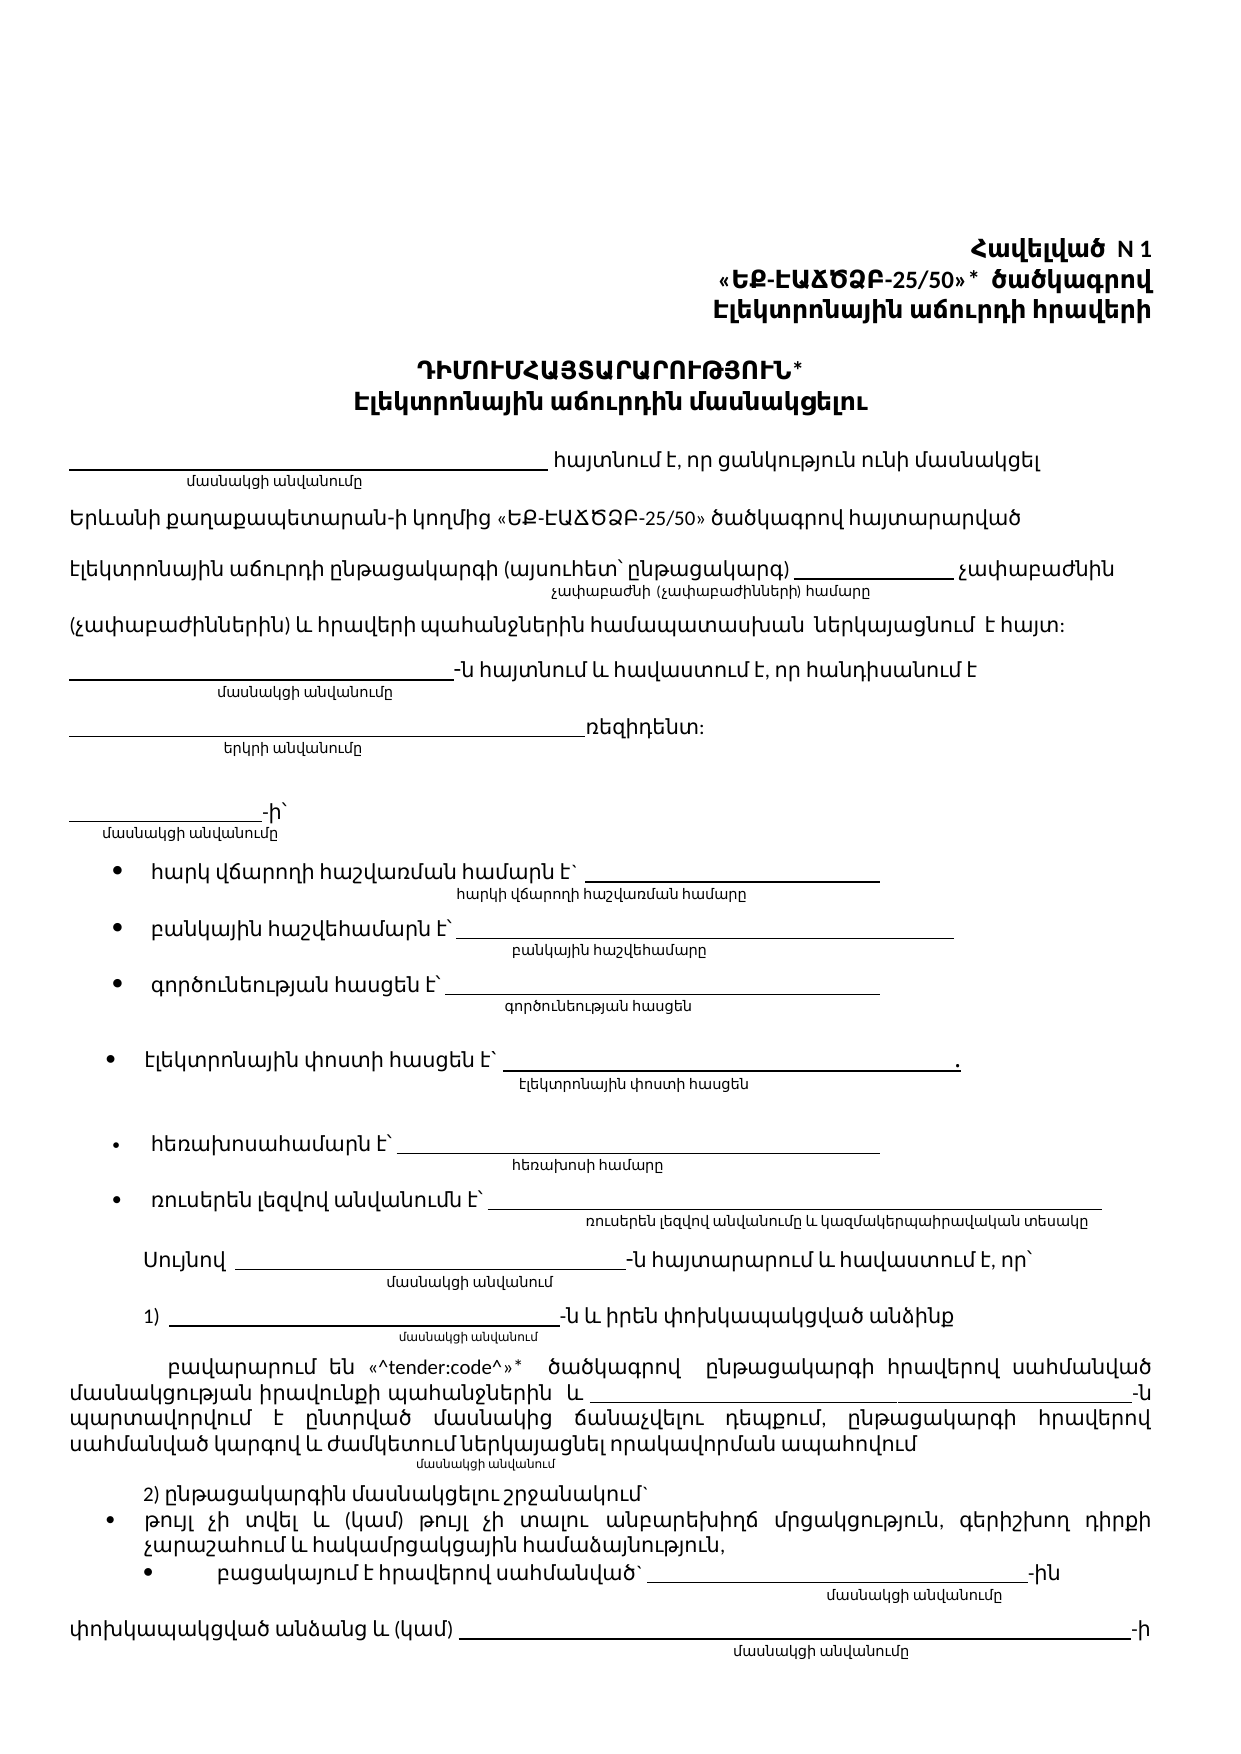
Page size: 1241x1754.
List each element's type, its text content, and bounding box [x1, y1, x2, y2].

text ԴԻՄՈՒՄՀԱՅՏԱՐԱՐՈՒԹՅՈՒՆ* [69, 356, 1152, 386]
text Էլեկտրոնային աճուրդի հրավերի [69, 294, 1152, 325]
text «ԵՔ-ԷԱՃԾՁԲ-25/50»* ծածկագրով [69, 264, 1152, 294]
text (չափաբաժիններին) և հրավերի պահանջներին համապատասխան ներկայացնում է հայտ: [69, 612, 1152, 638]
text Հավելված N 1 [69, 233, 1152, 264]
text բանկային հաշվեհամարը [438, 941, 1152, 972]
text ռեզիդենտ: [69, 714, 1152, 739]
text գործունեության հասցեն [69, 998, 1152, 1028]
subtitle Էլեկտրոնային աճուրդին մասնակցելու [69, 386, 1152, 417]
text 1) -ն և իրեն փոխկապակցված անձինք [69, 1304, 1152, 1329]
text Սույնով -ն հայտարարում և հավաստում է, որ՝ [69, 1243, 1152, 1273]
text ռուսերեն լեզվով անվանումը և կազմակերպաիրավական տեսակը [512, 1212, 1152, 1243]
list բացակայում է հրավերով սահմանված` -ին [69, 1558, 1152, 1586]
text էլեկտրոնային փոստի հասցեն [364, 1075, 1152, 1105]
text Երևանի քաղաքապետարան-ի կողմից «ԵՔ-ԷԱՃԾՁԲ-25/50» ծածկագրով հայտարարված [69, 503, 1152, 531]
text -ն հայտնում և հավաստում է, որ հանդիսանում է [69, 653, 1152, 684]
text մասնակցի անվանումը [69, 472, 1152, 503]
text բավարարում են «^tender:code^»* ծածկագրով ընթացակարգի հրավերով սահմանված մասնակցության իրավունքի պահանջներին և -ն պարտավորվում է ընտրված մասնակից ճանաչվելու դեպքում, ընթացակարգի հրավերով սահմանված կարգով և ժամկետում ներկայացնել որակավորման ապահովում [69, 1354, 1152, 1456]
text հարկի վճարողի հաշվառման համարը [69, 885, 1152, 916]
text փոխկապակցված անձանց և (կամ) -ի [69, 1616, 1152, 1642]
list հարկ վճարողի հաշվառման համարն է` [113, 855, 1152, 885]
text մասնակցի անվանումը [69, 684, 1152, 714]
text հայտնում է, որ ցանկություն ունի մասնակցել [69, 447, 1152, 472]
text մասնակցի անվանումը [69, 1586, 1152, 1616]
text մասնակցի անվանում [69, 1456, 1152, 1482]
text մասնակցի անվանում [69, 1329, 1152, 1354]
list թույլ չի տվել և (կամ) թույլ չի տալու անբարեխիղճ մրցակցություն, գերիշխող դիրքի չարաշահում և հակամրցակցային համաձայնություն, [107, 1507, 1152, 1558]
text մասնակցի անվանումը [69, 824, 1152, 855]
text հեռախոսի համարը [438, 1156, 1152, 1187]
list էլեկտրոնային փոստի հասցեն է` . [107, 1041, 1152, 1075]
text երկրի անվանումը [69, 739, 1152, 770]
list հեռախոսահամարն է՝ [113, 1131, 1152, 1156]
text 2) ընթացակարգին մասնակցելու շրջանակում` [69, 1482, 1152, 1507]
text չափաբաժնի (չափաբաժինների) համարը [69, 582, 1152, 612]
text -ի՝ [69, 799, 1152, 824]
list ռուսերեն լեզվով անվանումն է՝ [113, 1187, 1152, 1212]
text մասնակցի անվանում [69, 1273, 1152, 1304]
text մասնակցի անվանումը [69, 1642, 1152, 1672]
list բանկային հաշվեհամարն է՝ [113, 916, 1152, 941]
text էլեկտրոնային աճուրդի ընթացակարգի (այսուհետ՝ ընթացակարգ) չափաբաժնին [69, 556, 1152, 582]
list գործունեության հասցեն է՝ [113, 972, 1152, 998]
